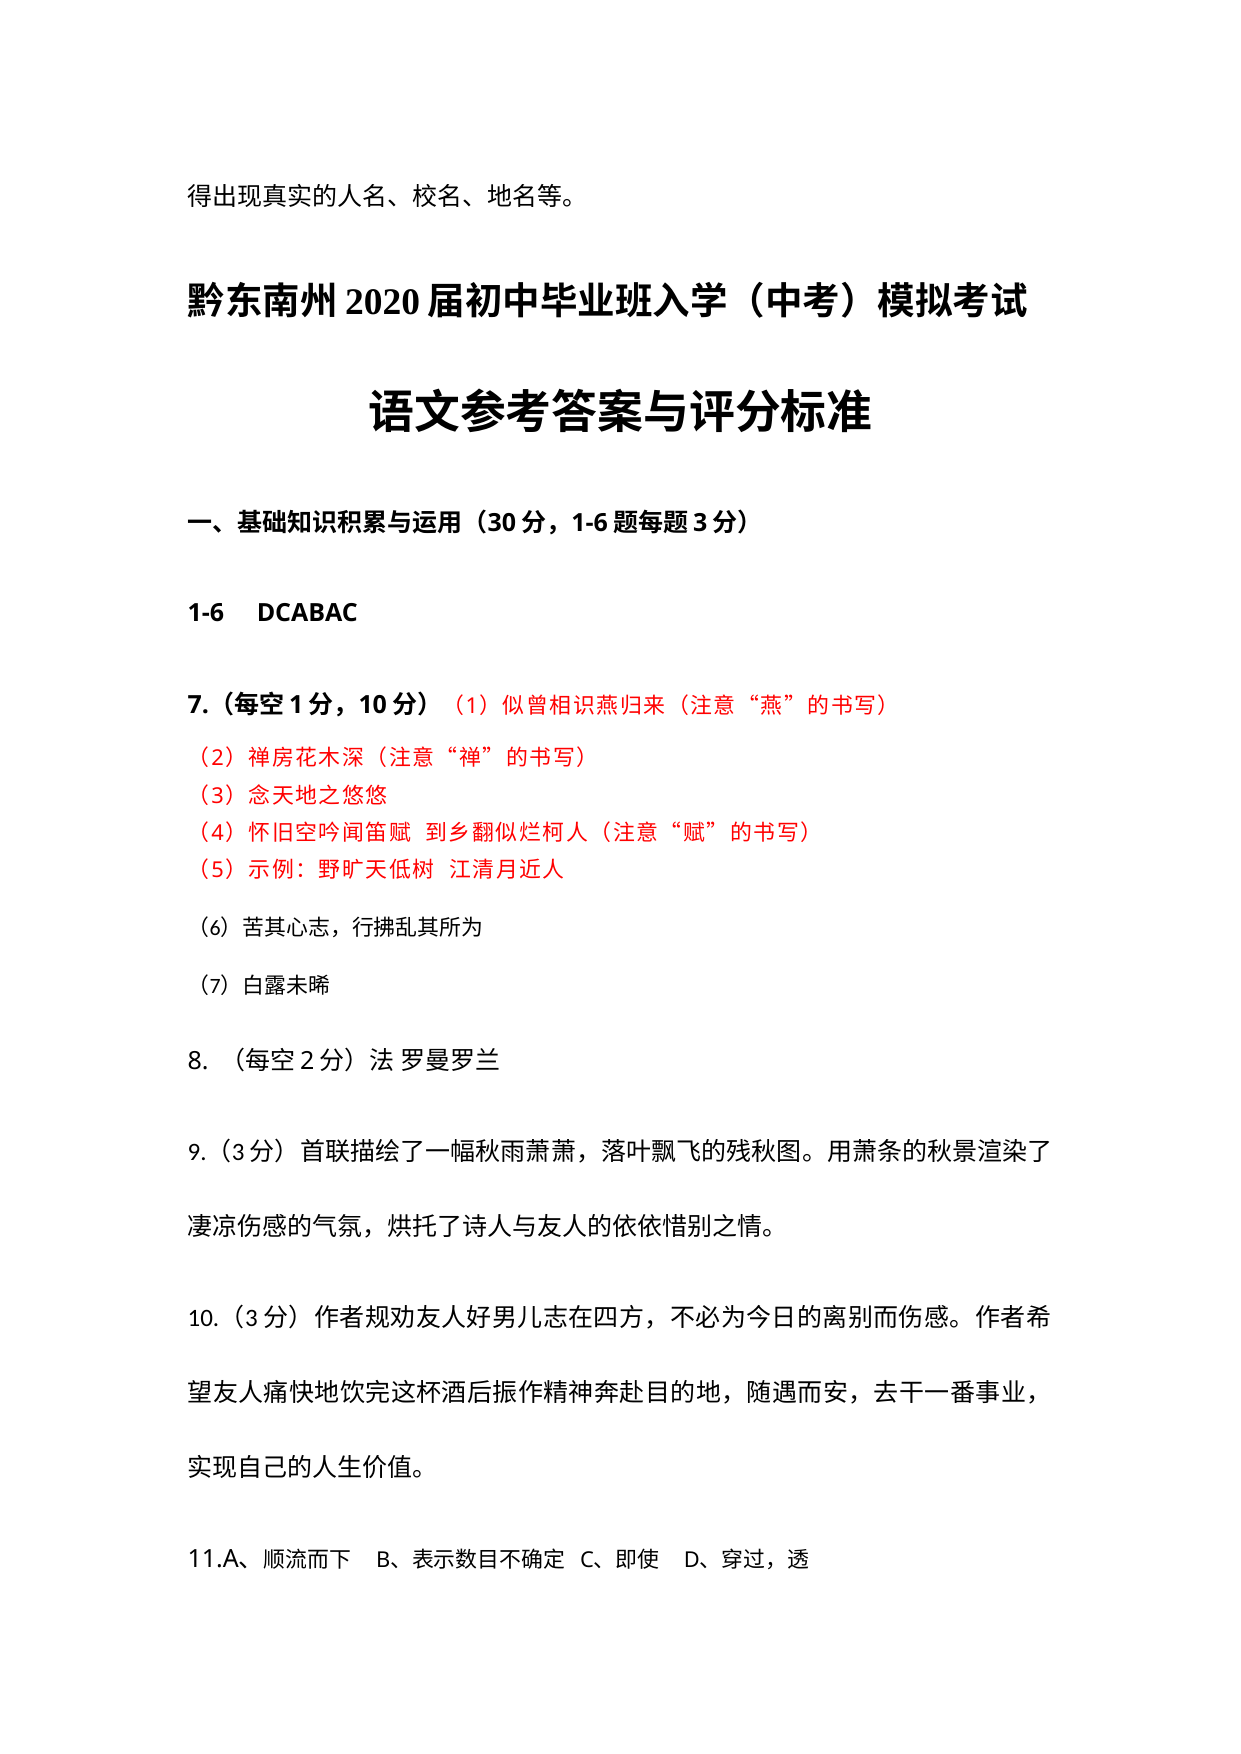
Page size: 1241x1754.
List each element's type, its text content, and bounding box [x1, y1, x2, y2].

text 7.（每空1分，10分）（1）似曾相识燕归来（注意“燕”的书写） （2）禅房花木深（注意“禅”的书写） （3）念天地之悠悠 （4）怀旧空吟闻笛赋 到乡翻似烂柯人（注意“赋”的书写） （5）示例：野旷天低树 江清月近人 [187, 670, 1053, 884]
text 黔东南州2020届初中毕业班入学（中考）模拟考试 [187, 266, 1053, 331]
list 白露未晞 [187, 968, 1053, 1001]
list 11.A、顺流而下 B、表示数目不确定 C、即使 D、穿过，透 [187, 1524, 1053, 1589]
text 10.（3分）作者规劝友人好男儿志在四方，不必为今日的离别而伤感。作者希望友人痛快地饮完这杯酒后振作精神奔赴目的地，随遇而安，去干一番事业，实现自己的人生价值。 [187, 1283, 1053, 1498]
text 语文参考答案与评分标准 [187, 360, 1053, 457]
list 1-6 DCABAC [187, 579, 1053, 644]
text 9.（3分）首联描绘了一幅秋雨萧萧，落叶飘飞的残秋图。用萧条的秋景渲染了凄凉伤感的气氛，烘托了诗人与友人的依依惜别之情。 [187, 1117, 1053, 1257]
list 苦其心志，行拂乱其所为 [187, 910, 1053, 942]
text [187, 162, 1053, 227]
list 基础知识积累与运用（30分，1-6题每题3分） [187, 488, 1053, 553]
list （每空2分）法 罗曼罗兰 [187, 1026, 1053, 1091]
